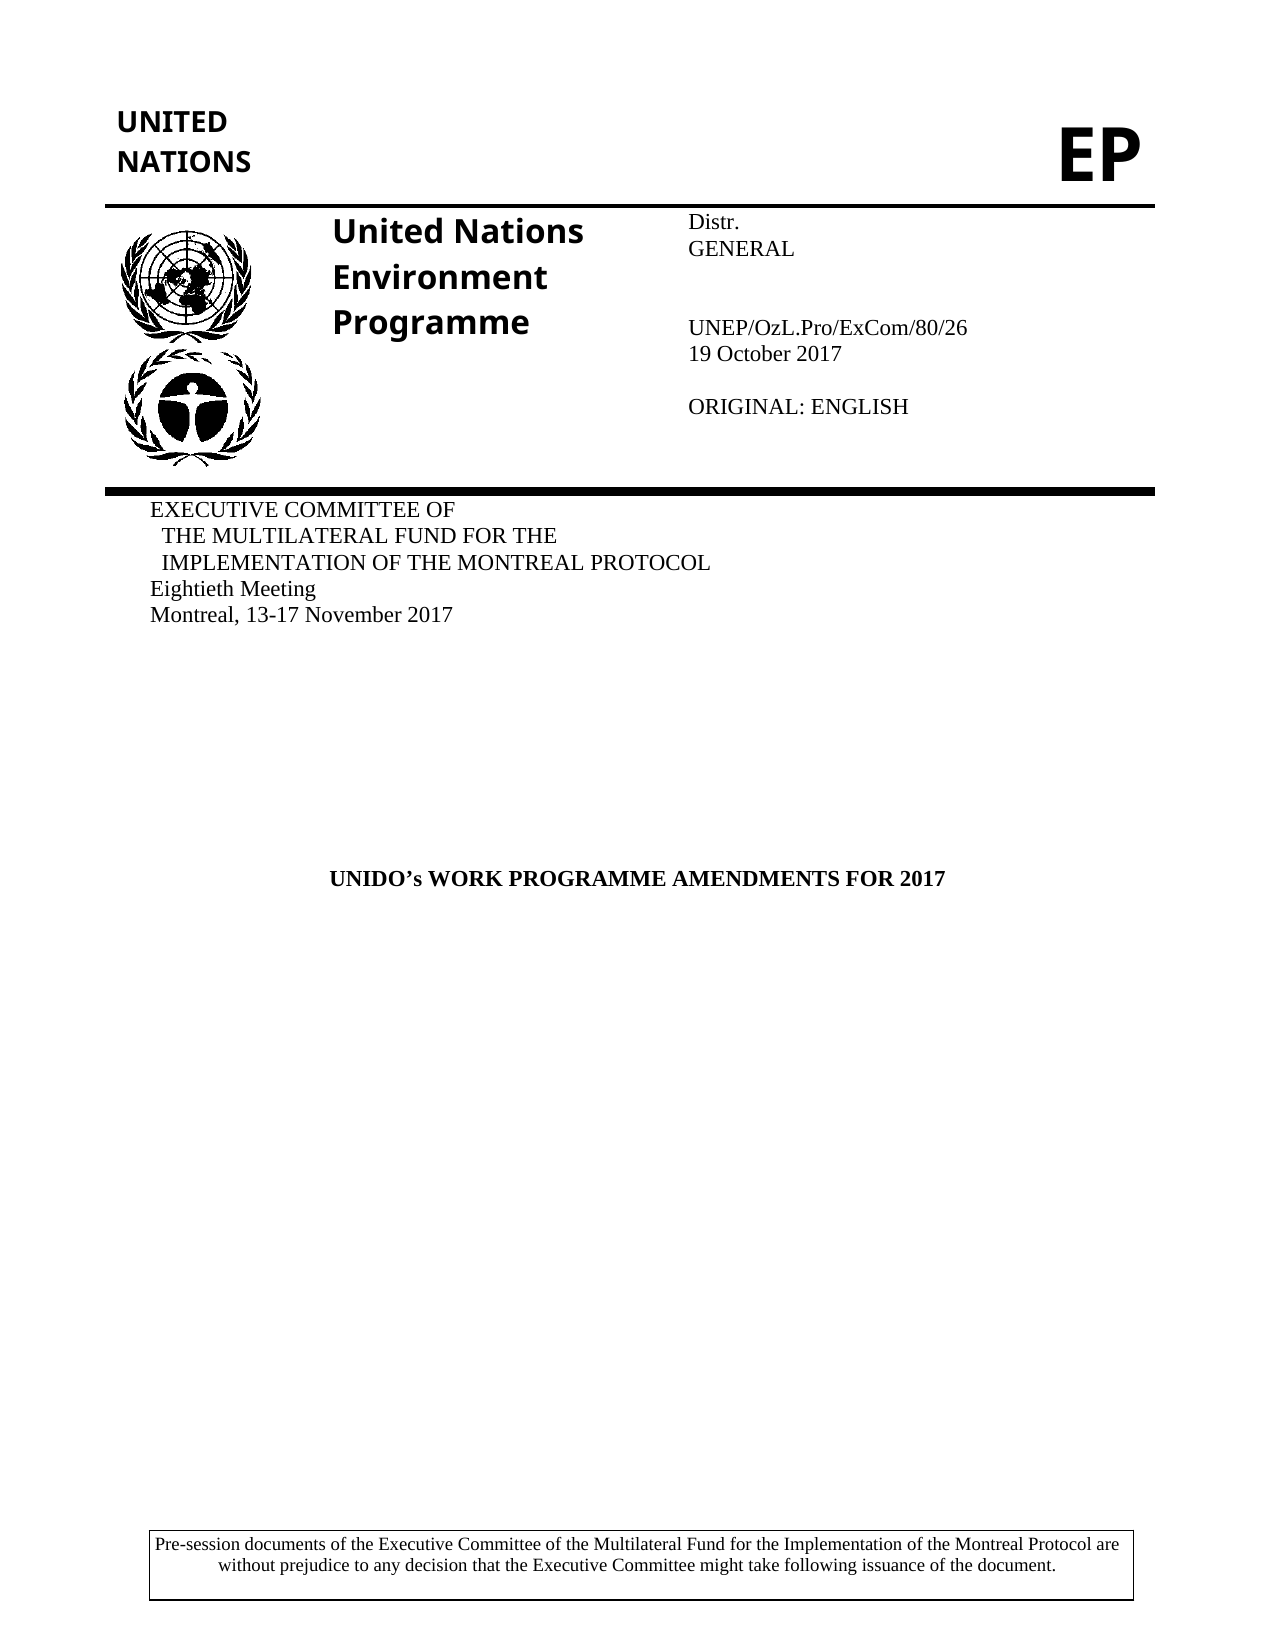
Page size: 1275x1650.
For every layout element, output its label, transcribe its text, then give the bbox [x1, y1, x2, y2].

text EXECUTIVE COMMITTEE OF THE MULTILATERAL FUND FOR THE IMPLEMENTATION OF THE MONTREAL PROTOCOL Eightieth Meeting [150, 496, 1125, 601]
table_cell United Nations Environment Programme [321, 208, 677, 487]
table_cell Distr. GENERAL UNEP/OzL.Pro/ExCom/80/26 19 October 2017 ORIGINAL: ENGLISH [677, 208, 1155, 487]
text Montreal, 13-17 November 2017 [150, 601, 1125, 628]
table_header UNITED NATIONS [105, 101, 677, 203]
title UNIDO’s work programme AMENDMENTS for 2017 [150, 865, 1125, 891]
table_cell [105, 208, 321, 487]
picture [119, 343, 264, 471]
table_header EP [677, 101, 1155, 203]
